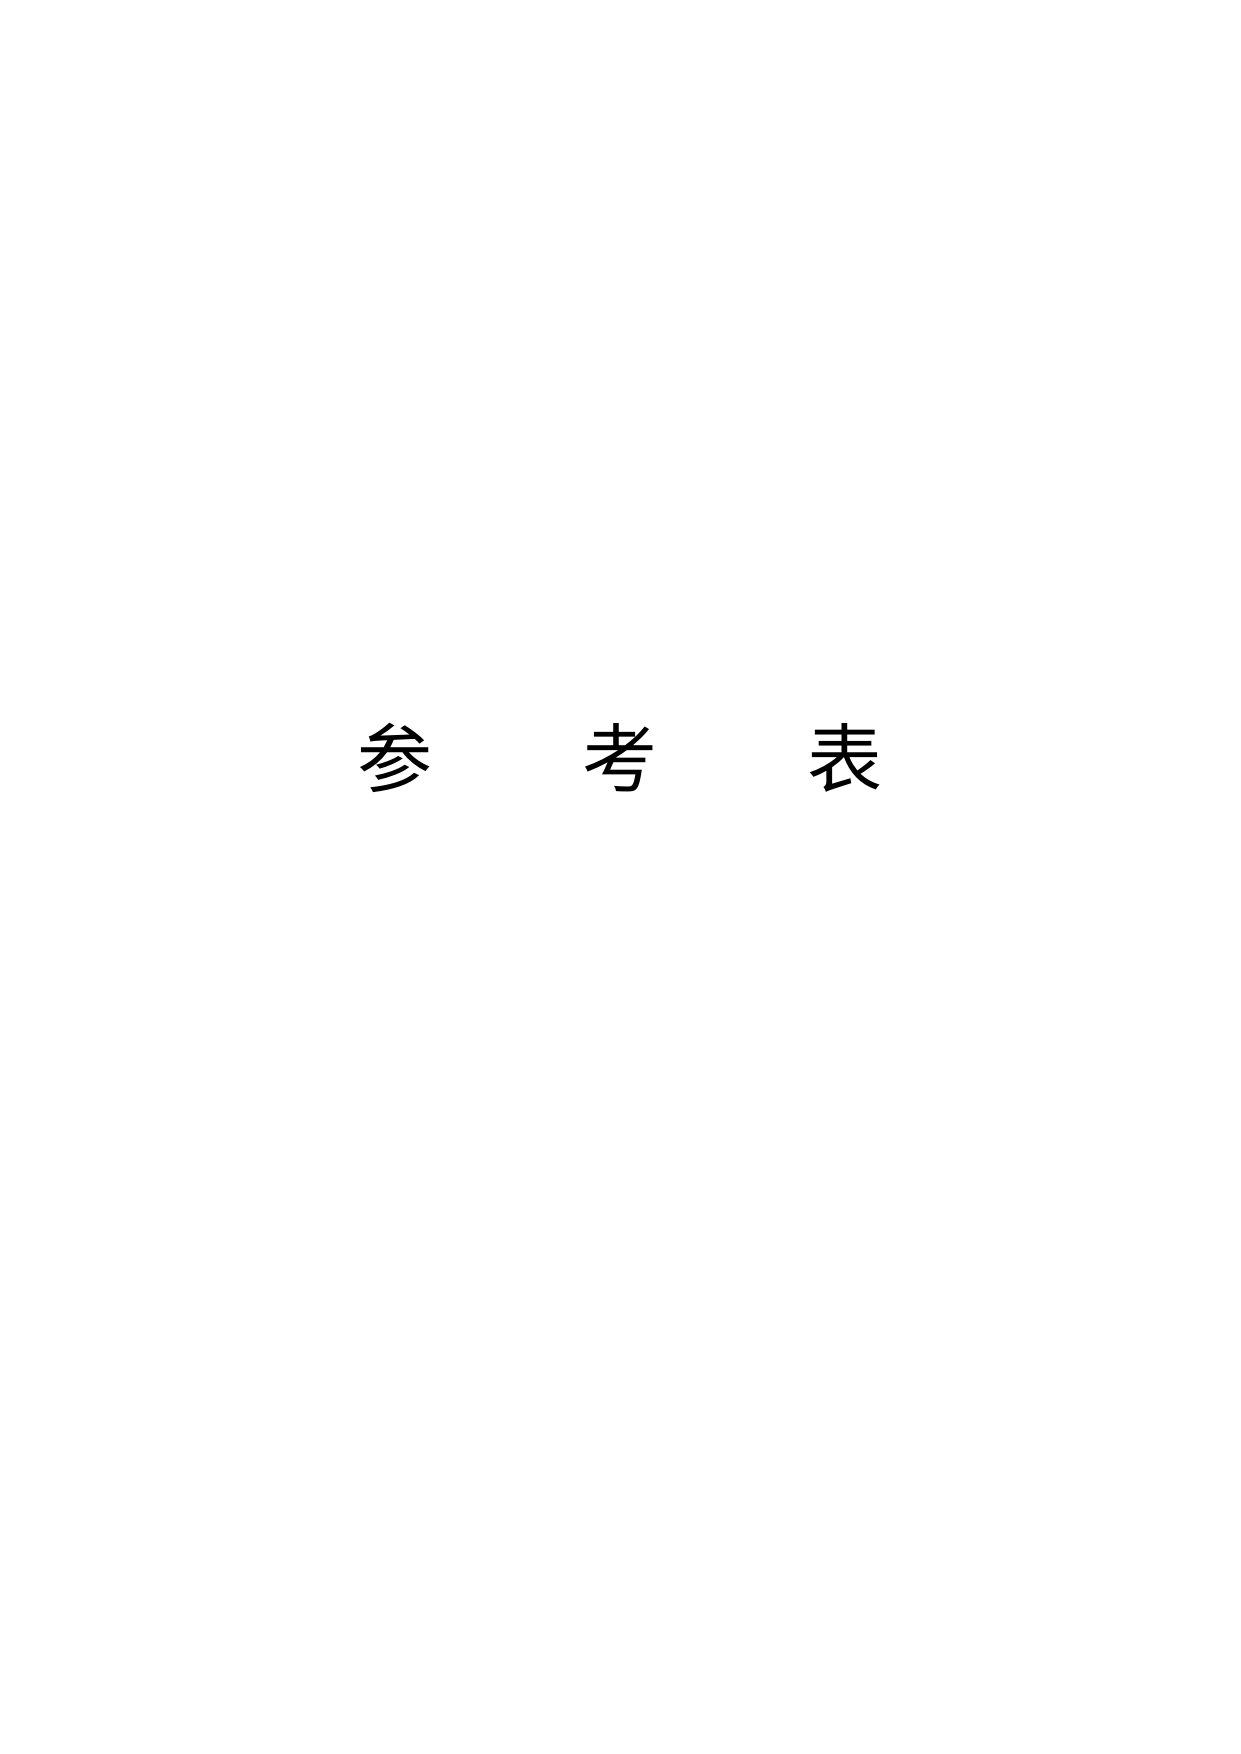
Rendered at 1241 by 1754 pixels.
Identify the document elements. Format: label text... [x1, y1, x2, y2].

subtitle 参 考 表 [357, 711, 1065, 806]
